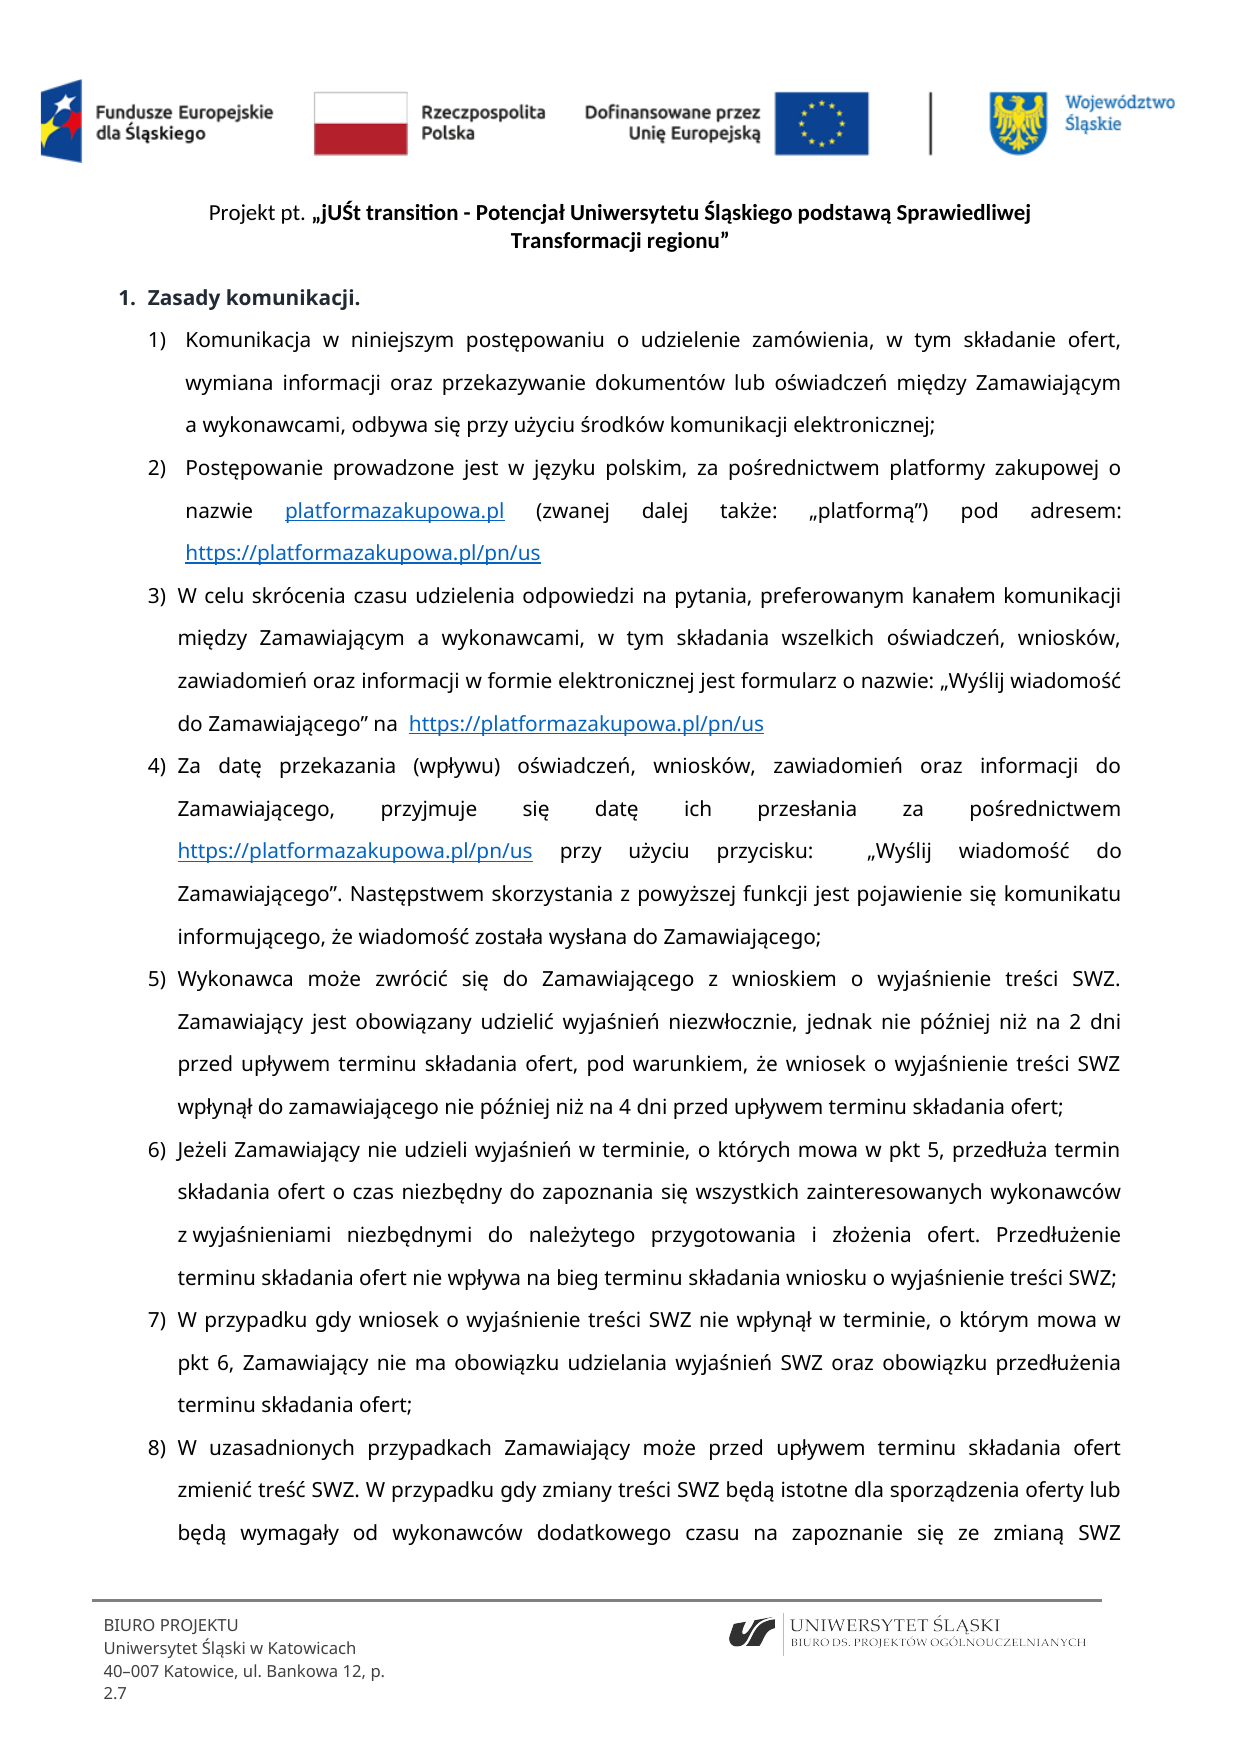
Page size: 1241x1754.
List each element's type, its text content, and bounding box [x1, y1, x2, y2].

picture [40, 79, 1175, 163]
subtitle Komunikacja w niniejszym postępowaniu o udzielenie zamówienia, w tym składanie ofert, wymiana informacji oraz przekazywanie dokumentów lub oświadczeń między Zamawiającym a wykonawcami, odbywa się przy użyciu środków komunikacji elektronicznej; [148, 325, 1122, 439]
subtitle Zasady komunikacji. [118, 283, 1122, 311]
subtitle Postępowanie prowadzone jest w języku polskim, za pośrednictwem platformy zakupowej o nazwie platformazakupowa.pl (zwanej dalej także: „platformą”) pod adresem: https://platformazakupowa.pl/pn/us [148, 453, 1122, 567]
subtitle Jeżeli Zamawiający nie udzieli wyjaśnień w terminie, o których mowa w pkt 5, przedłuża termin składania ofert o czas niezbędny do zapoznania się wszystkich zainteresowanych wykonawców z wyjaśnieniami niezbędnymi do należytego przygotowania i złożenia ofert. Przedłużenie terminu składania ofert nie wpływa na bieg terminu składania wniosku o wyjaśnienie treści SWZ; [148, 1135, 1122, 1291]
subtitle Wykonawca może zwrócić się do Zamawiającego z wnioskiem o wyjaśnienie treści SWZ. Zamawiający jest obowiązany udzielić wyjaśnień niezwłocznie, jednak nie później niż na 2 dni przed upływem terminu składania ofert, pod warunkiem, że wniosek o wyjaśnienie treści SWZ wpłynął do zamawiającego nie później niż na 4 dni przed upływem terminu składania ofert; [148, 964, 1122, 1121]
subtitle W przypadku gdy wniosek o wyjaśnienie treści SWZ nie wpłynął w terminie, o którym mowa w pkt 6, Zamawiający nie ma obowiązku udzielania wyjaśnień SWZ oraz obowiązku przedłużenia terminu składania ofert; [148, 1305, 1122, 1419]
subtitle W celu skrócenia czasu udzielenia odpowiedzi na pytania, preferowanym kanałem komunikacji między Zamawiającym a wykonawcami, w tym składania wszelkich oświadczeń, wniosków, zawiadomień oraz informacji w formie elektronicznej jest formularz o nazwie: „Wyślij wiadomość do Zamawiającego” na https://platformazakupowa.pl/pn/us [148, 581, 1122, 737]
subtitle Za datę przekazania (wpływu) oświadczeń, wniosków, zawiadomień oraz informacji do Zamawiającego, przyjmuje się datę ich przesłania za pośrednictwem https://platformazakupowa.pl/pn/us przy użyciu przycisku: „Wyślij wiadomość do Zamawiającego”. Następstwem skorzystania z powyższej funkcji jest pojawienie się komunikatu informującego, że wiadomość została wysłana do Zamawiającego; [148, 751, 1122, 950]
